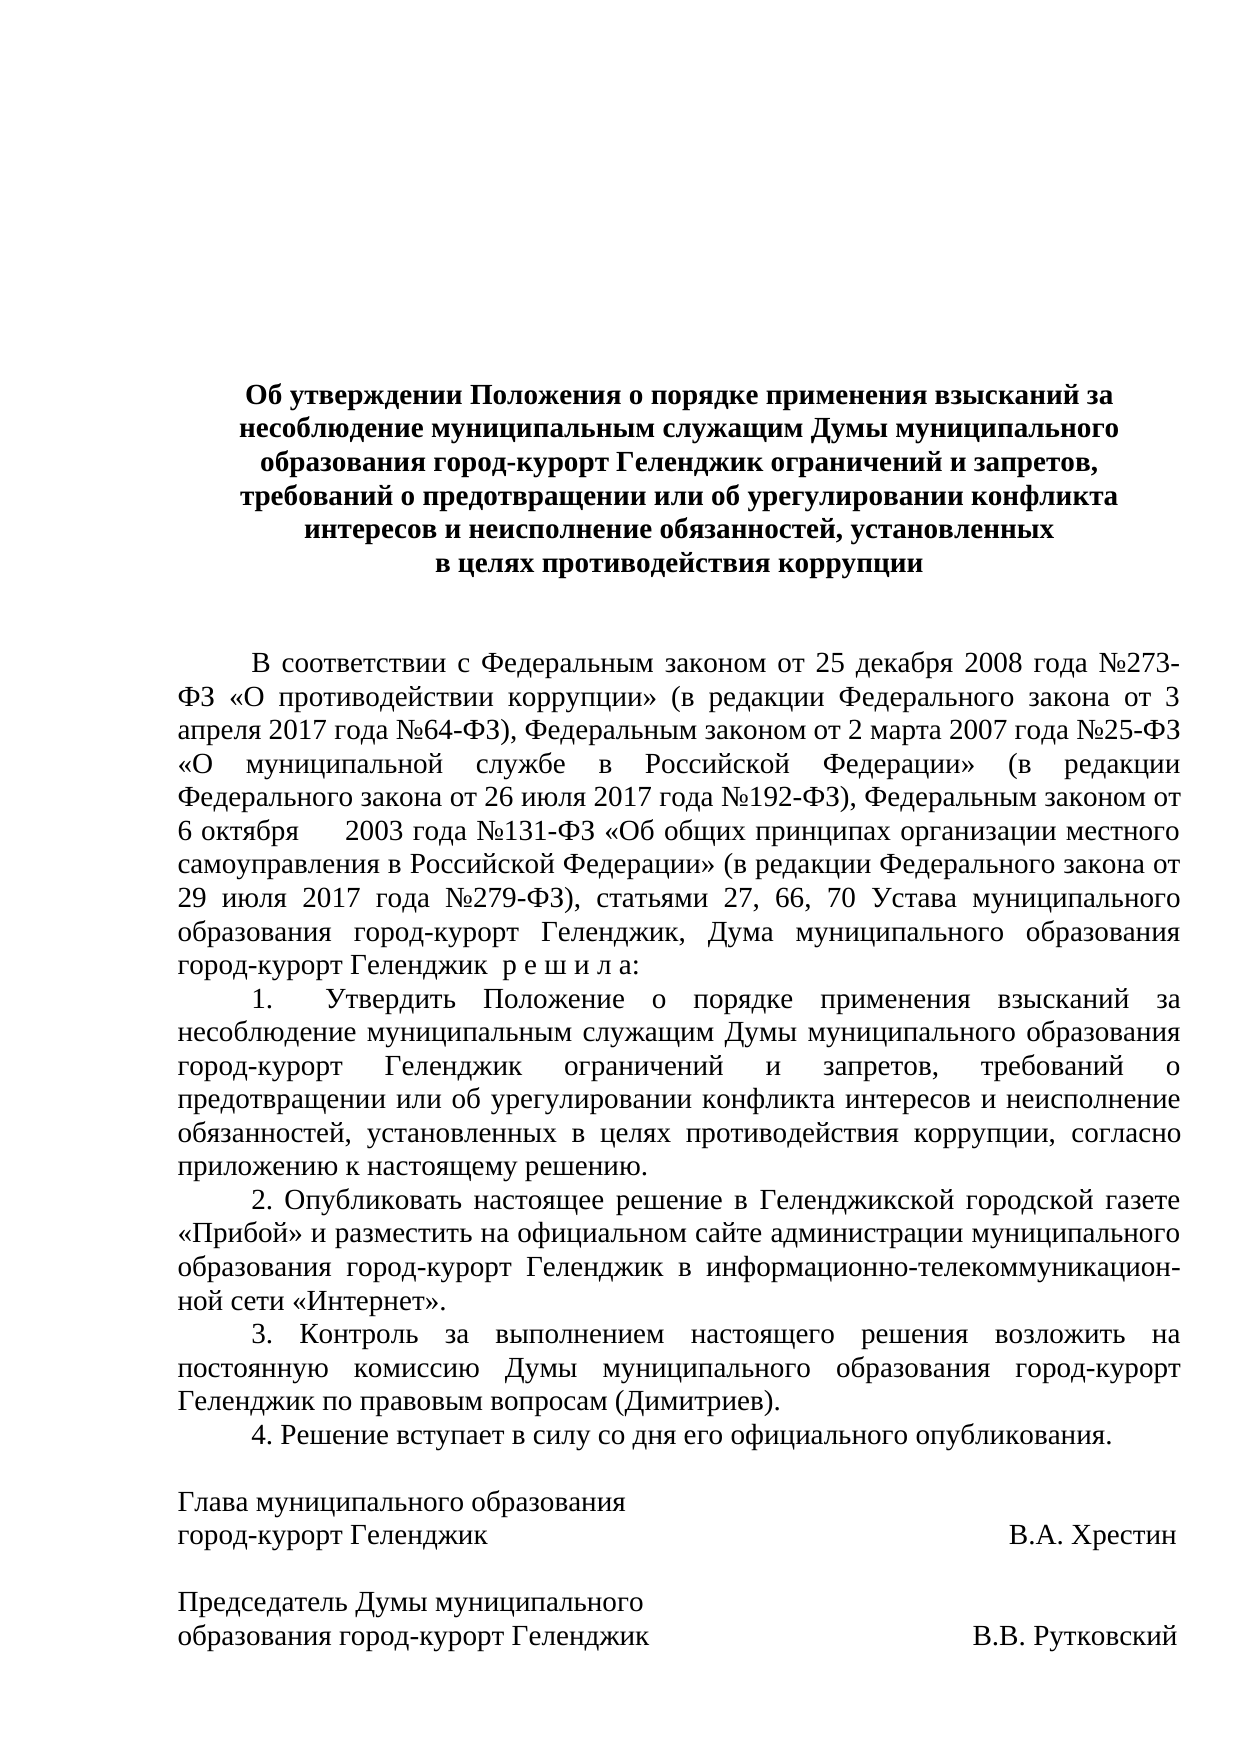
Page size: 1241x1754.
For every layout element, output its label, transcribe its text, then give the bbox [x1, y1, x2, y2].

text 3. Контроль за выполнением настоящего решения возложить на постоянную комиссию Думы муниципального образования город-курорт Геленджик по правовым вопросам (Димитриев). [177, 1316, 1181, 1417]
text 4. Решение вступает в силу со дня его официального опубликования. [177, 1417, 1181, 1450]
text В соответствии с Федеральным законом от 25 декабря 2008 года №273-ФЗ «О противодействии коррупции» (в редакции Федерального закона от 3 апреля 2017 года №64-ФЗ), Федеральным законом от 2 марта 2007 года №25-ФЗ «О муниципальной службе в Российской Федерации» (в редакции Федерального закона от 26 июля 2017 года №192-ФЗ), Федеральным законом от 6 октября 2003 года №131-ФЗ «Об общих принципах организации местного самоуправления в Российской Федерации» (в редакции Федерального закона от 29 июля 2017 года №279-ФЗ), статьями 27, 66, 70 Устава муниципального образования город-курорт Геленджик, Дума муниципального образования город-курорт Геленджик р е ш и л а: [177, 645, 1181, 981]
text город-курорт Геленджик В.А. Хрестин [177, 1517, 1181, 1551]
text Об утверждении Положения о порядке применения взысканий за несоблюдение муниципальным служащим Думы муниципального образования город-курорт Геленджик ограничений и запретов, [177, 377, 1181, 478]
text Глава муниципального образования [177, 1484, 1181, 1517]
text в целях противодействия коррупции [177, 545, 1181, 578]
text требований о предотвращении или об урегулировании конфликта интересов и неисполнение обязанностей, установленных [177, 478, 1181, 545]
text Председатель Думы муниципального [177, 1584, 1181, 1618]
text 2. Опубликовать настоящее решение в Геленджикской городской газете «Прибой» и разместить на официальном сайте администрации муниципального образования город-курорт Геленджик в информационно-телекоммуникацион-ной сети «Интернет». [177, 1182, 1181, 1316]
text образования город-курорт Геленджик В.В. Рутковский [177, 1618, 1181, 1652]
text 1. Утвердить Положение о порядке применения взысканий за несоблюдение муниципальным служащим Думы муниципального образования город-курорт Геленджик ограничений и запретов, требований о предотвращении или об урегулировании конфликта интересов и неисполнение обязанностей, установленных в целях противодействия коррупции, согласно приложению к настоящему решению. [177, 981, 1181, 1182]
